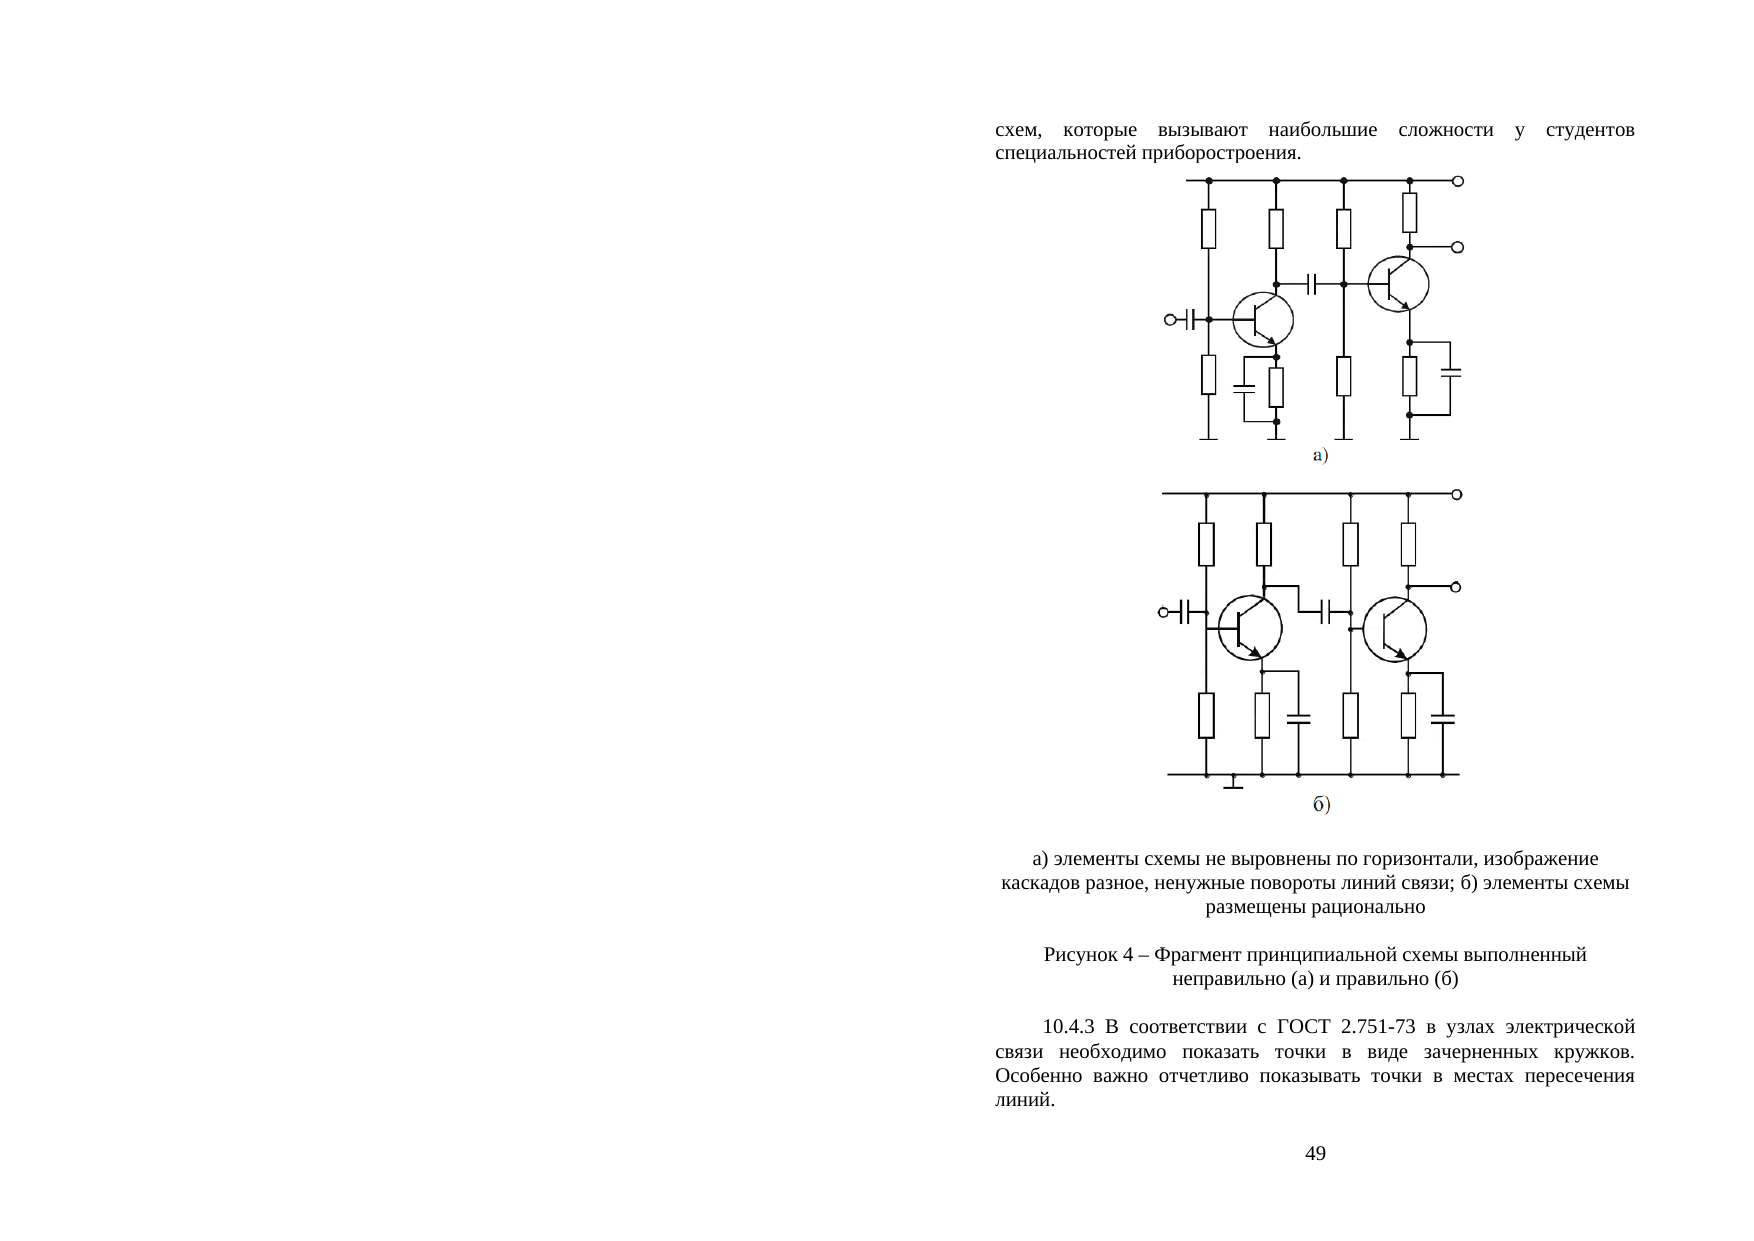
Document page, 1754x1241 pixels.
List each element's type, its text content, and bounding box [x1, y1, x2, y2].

picture [1132, 163, 1478, 822]
text 10.4.3 В соответствии с ГОСТ 2.751-73 в узлах электрической связи необходимо показать точки в виде зачерненных кружков. Особенно важно отчетливо показывать точки в местах пересечения линий. [995, 1014, 1636, 1111]
text а) элементы схемы не выровнены по горизонтали, изображение каскадов разное, ненужные повороты линий связи; б) элементы схемы размещены рационально [995, 846, 1636, 918]
text Рисунок 4 – Фрагмент принципиальной схемы выполненный неправильно (а) и правильно (б) [995, 942, 1636, 990]
